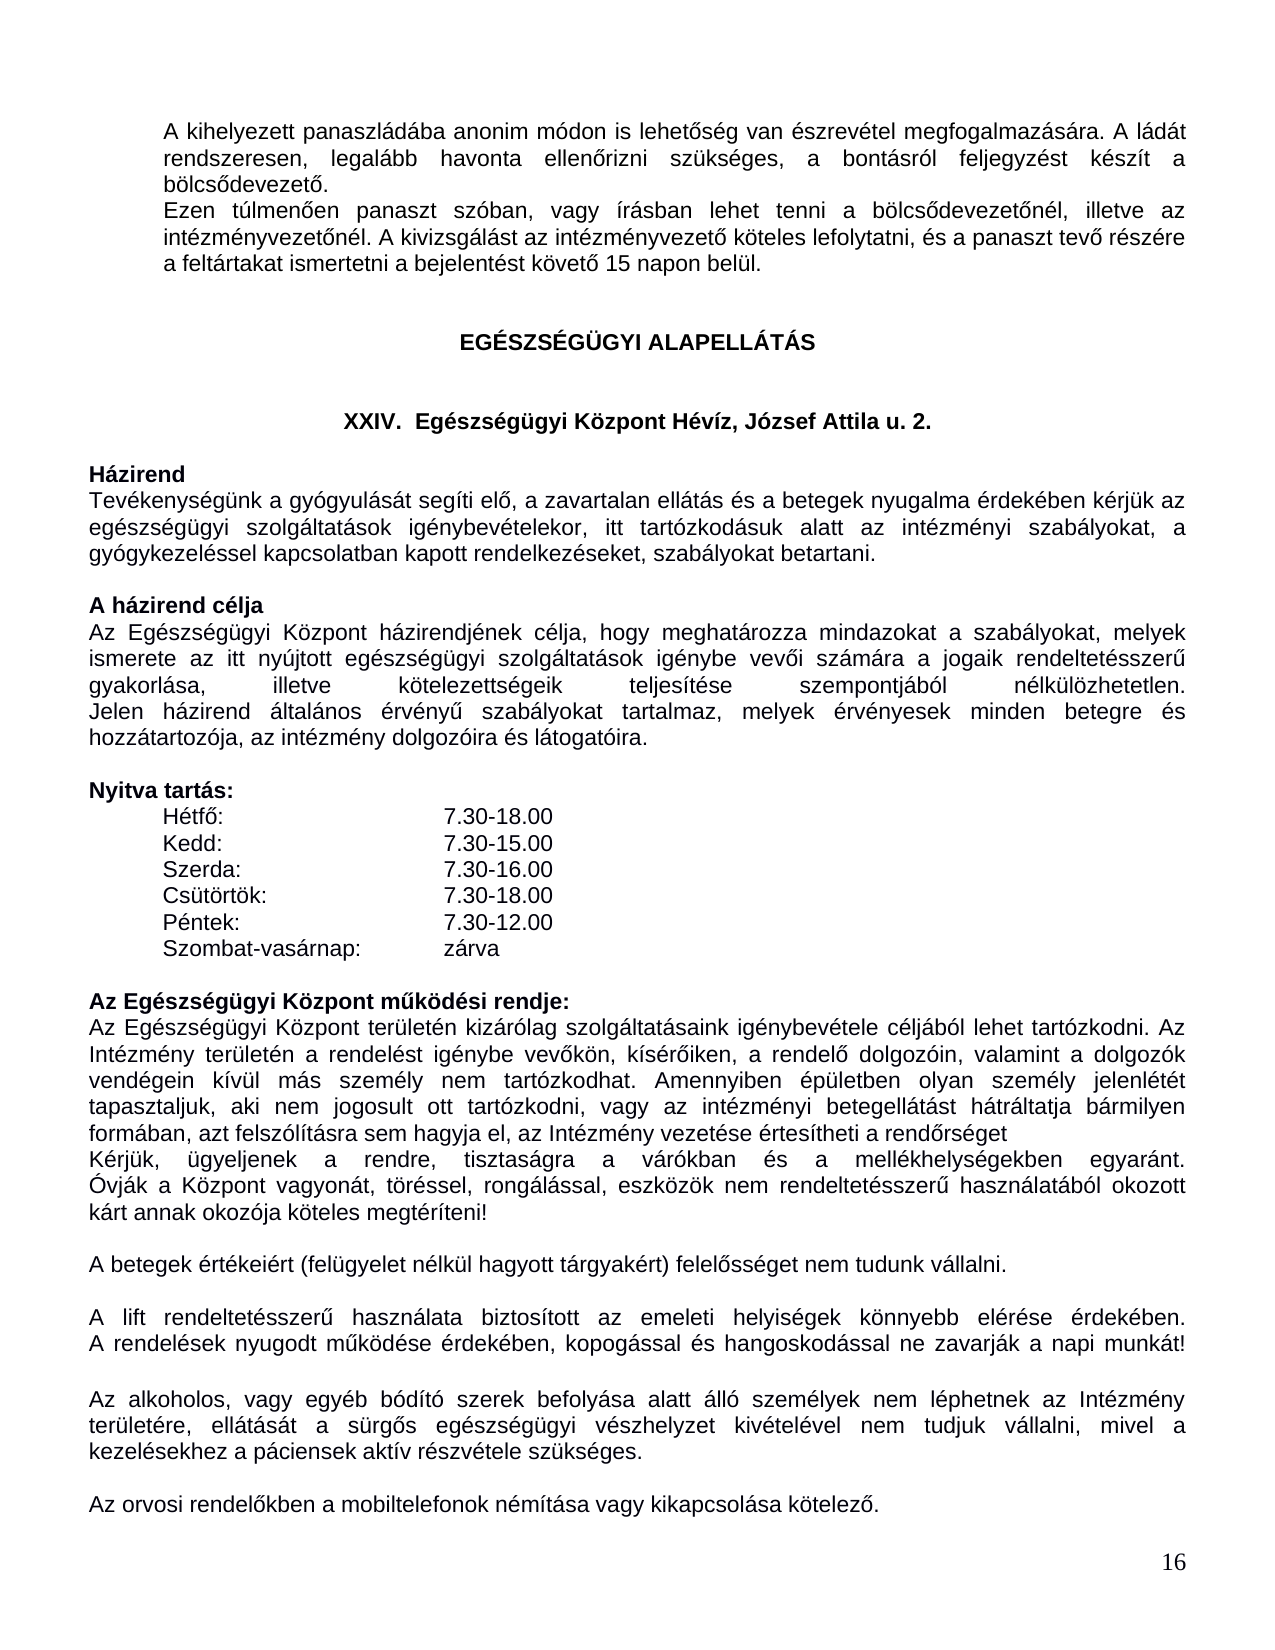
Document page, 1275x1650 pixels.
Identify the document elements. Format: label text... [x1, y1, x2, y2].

text Az Egészségügyi Központ házirendjének célja, hogy meghatározza mindazokat a szabályokat, melyek ismerete az itt nyújtott egészségügyi szolgáltatások igénybe vevői számára a jogaik rendeltetésszerű gyakorlása, illetve kötelezettségeik teljesítése szempontjából nélkülözhetetlen. Jelen házirend általános érvényű szabályokat tartalmaz, melyek érvényesek minden betegre és hozzátartozója, az intézmény dolgozóira és látogatóira. [89, 619, 1186, 751]
text Kedd: 7.30-15.00 [89, 830, 1186, 856]
text Hétfő: 7.30-18.00 [89, 803, 1186, 830]
text Házirend [89, 461, 1186, 487]
text Az orvosi rendelőkben a mobiltelefonok némítása vagy kikapcsolása kötelező. [89, 1464, 1186, 1517]
text Péntek: 7.30-12.00 Szombat-vasárnap: zárva [162, 909, 1186, 961]
text XXIV. Egészségügyi Központ Hévíz, József Attila u. 2. [89, 408, 1186, 434]
text Nyitva tartás: [89, 777, 1186, 803]
text Ezen túlmenően panaszt szóban, vagy írásban lehet tenni a bölcsődevezetőnél, illetve az intézményvezetőnél. A kivizsgálást az intézményvezető köteles lefolytatni, és a panaszt tevő részére a feltártakat ismertetni a bejelentést követő 15 napon belül. [163, 197, 1186, 276]
text A kihelyezett panaszládába anonim módon is lehetőség van észrevétel megfogalmazására. A ládát rendszeresen, legalább havonta ellenőrizni szükséges, a bontásról feljegyzést készít a bölcsődevezető. [163, 118, 1186, 197]
text A lift rendeltetésszerű használata biztosított az emeleti helyiségek könnyebb elérése érdekében. A rendelések nyugodt működése érdekében, kopogással és hangoskodással ne zavarják a napi munkát! [89, 1278, 1186, 1386]
text A házirend célja [89, 566, 1186, 619]
text Tevékenységünk a gyógyulását segíti elő, a zavartalan ellátás és a betegek nyugalma érdekében kérjük az egészségügyi szolgáltatások igénybevételekor, itt tartózkodásuk alatt az intézményi szabályokat, a gyógykezeléssel kapcsolatban kapott rendelkezéseket, szabályokat betartani. [89, 487, 1186, 566]
text EGÉSZSÉGÜGYI ALAPELLÁTÁS [89, 329, 1186, 355]
text Az Egészségügyi Központ működési rendje: [89, 988, 1186, 1014]
text Csütörtök: 7.30-18.00 [89, 882, 1186, 909]
text Az Egészségügyi Központ területén kizárólag szolgáltatásaink igénybevétele céljából lehet tartózkodni. Az Intézmény területén a rendelést igénybe vevőkön, kísérőiken, a rendelő dolgozóin, valamint a dolgozók vendégein kívül más személy nem tartózkodhat. Amennyiben épületben olyan személy jelenlétét tapasztaljuk, aki nem jogosult ott tartózkodni, vagy az intézményi betegellátást hátráltatja bármilyen formában, azt felszólításra sem hagyja el, az Intézmény vezetése értesítheti a rendőrséget [89, 1014, 1186, 1146]
text Szerda: 7.30-16.00 [89, 856, 1186, 882]
text Kérjük, ügyeljenek a rendre, tisztaságra a várókban és a mellékhelységekben egyaránt. Óvják a Központ vagyonát, töréssel, rongálással, eszközök nem rendeltetésszerű használatából okozott kárt annak okozója köteles megtéríteni! [89, 1146, 1186, 1225]
text Az alkoholos, vagy egyéb bódító szerek befolyása alatt álló személyek nem léphetnek az Intézmény területére, ellátását a sürgős egészségügyi vészhelyzet kivételével nem tudjuk vállalni, mivel a kezelésekhez a páciensek aktív részvétele szükséges. [89, 1386, 1186, 1464]
text A betegek értékeiért (felügyelet nélkül hagyott tárgyakért) felelősséget nem tudunk vállalni. [89, 1225, 1186, 1278]
